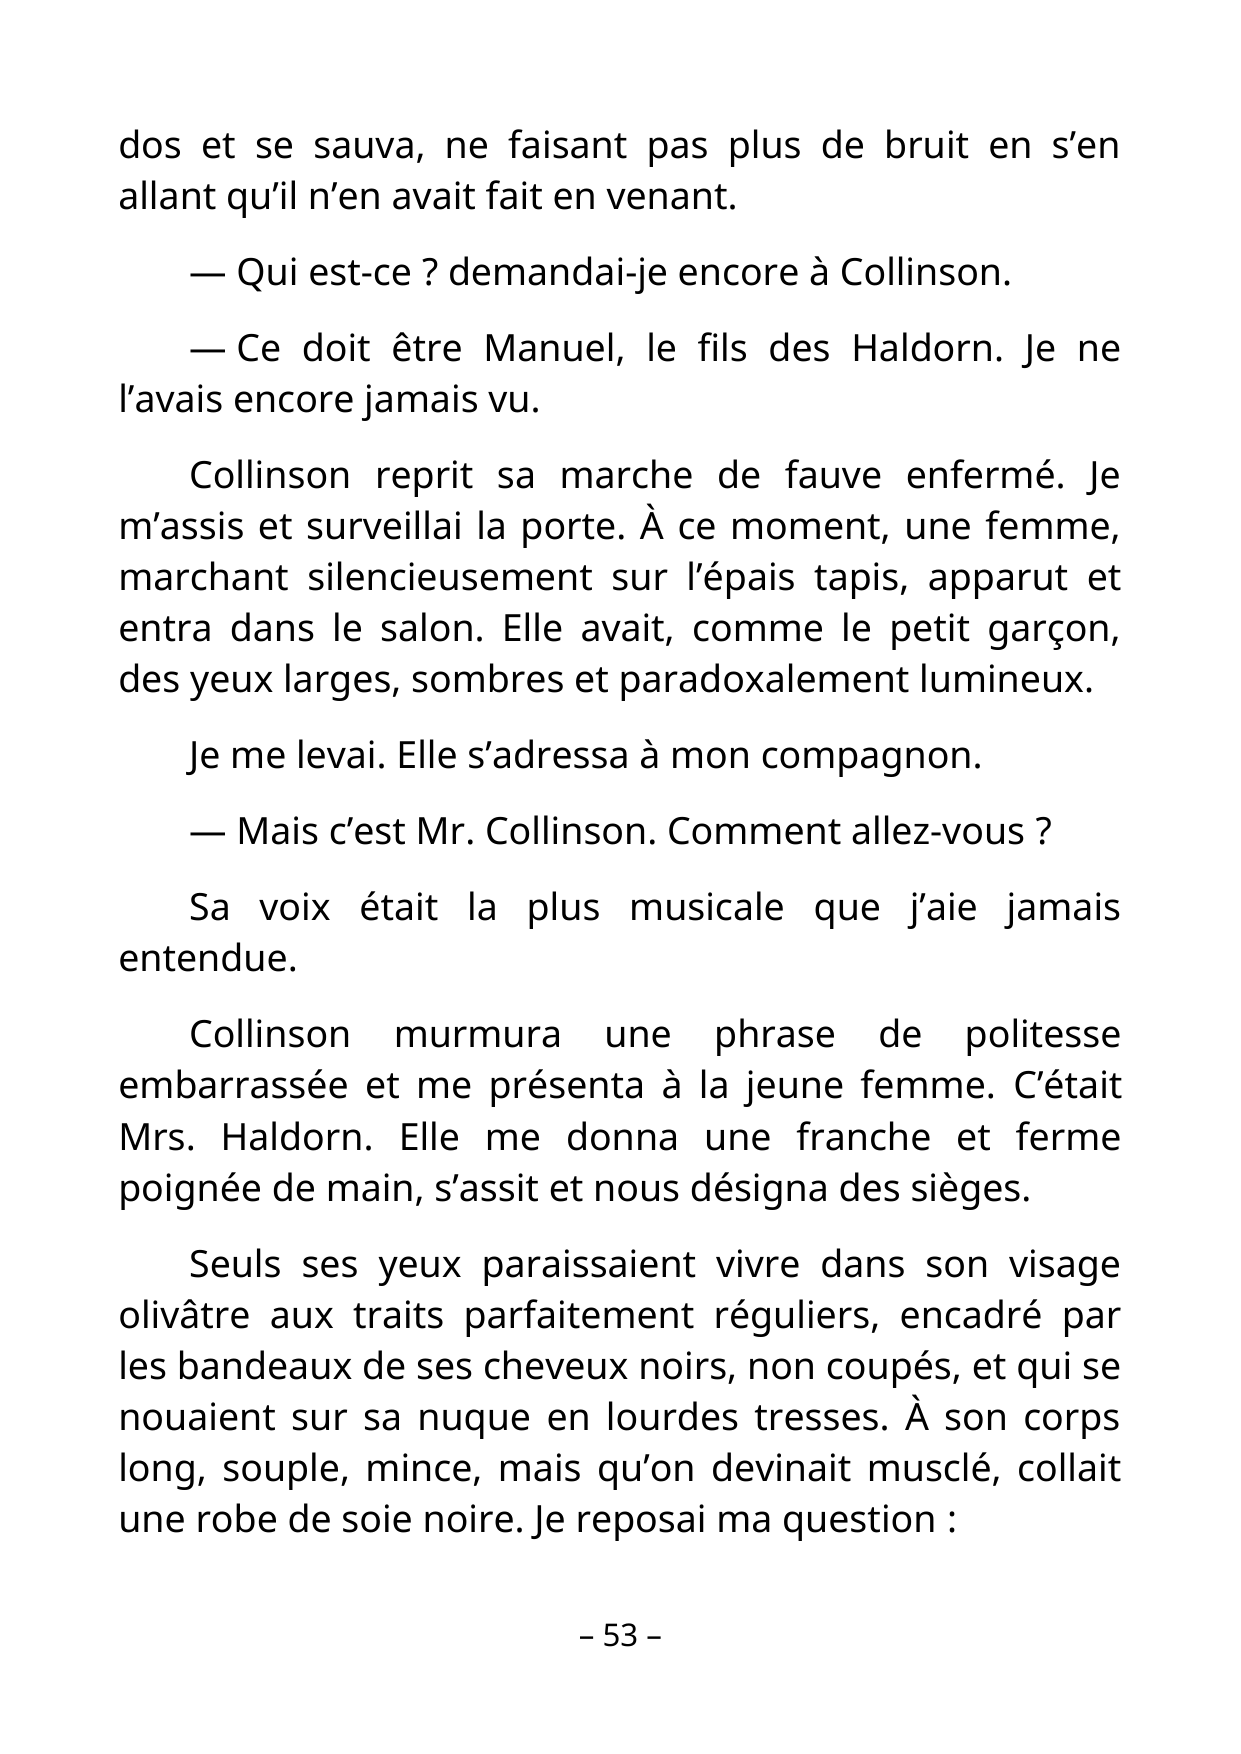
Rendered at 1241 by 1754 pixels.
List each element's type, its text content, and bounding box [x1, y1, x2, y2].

text Je me levai. Elle s’adressa à mon compagnon. [118, 728, 1122, 779]
text — Qui est-ce ? demandai-je encore à Collinson. [118, 245, 1122, 296]
text Collinson reprit sa marche de fauve enfermé. Je m’assis et surveillai la porte. À ce moment, une femme, marchant silencieusement sur l’épais tapis, apparut et entra dans le salon. Elle avait, comme le petit garçon, des yeux larges, sombres et paradoxalement lumineux. [118, 448, 1122, 703]
text — Mais c’est Mr. Collinson. Comment allez-vous ? [118, 804, 1122, 856]
text Seuls ses yeux paraissaient vivre dans son visage olivâtre aux traits parfaitement réguliers, encadré par les bandeaux de ses cheveux noirs, non coupés, et qui se nouaient sur sa nuque en lourdes tresses. À son corps long, souple, mince, mais qu’on devinait musclé, collait une robe de soie noire. Je reposai ma question : [118, 1237, 1122, 1543]
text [118, 118, 1122, 220]
text — Ce doit être Manuel, le fils des Haldorn. Je ne l’avais encore jamais vu. [118, 321, 1122, 423]
text Collinson murmura une phrase de politesse embarrassée et me présenta à la jeune femme. C’était Mrs. Haldorn. Elle me donna une franche et ferme poignée de main, s’assit et nous désigna des sièges. [118, 1008, 1122, 1212]
text Sa voix était la plus musicale que j’aie jamais entendue. [118, 881, 1122, 983]
